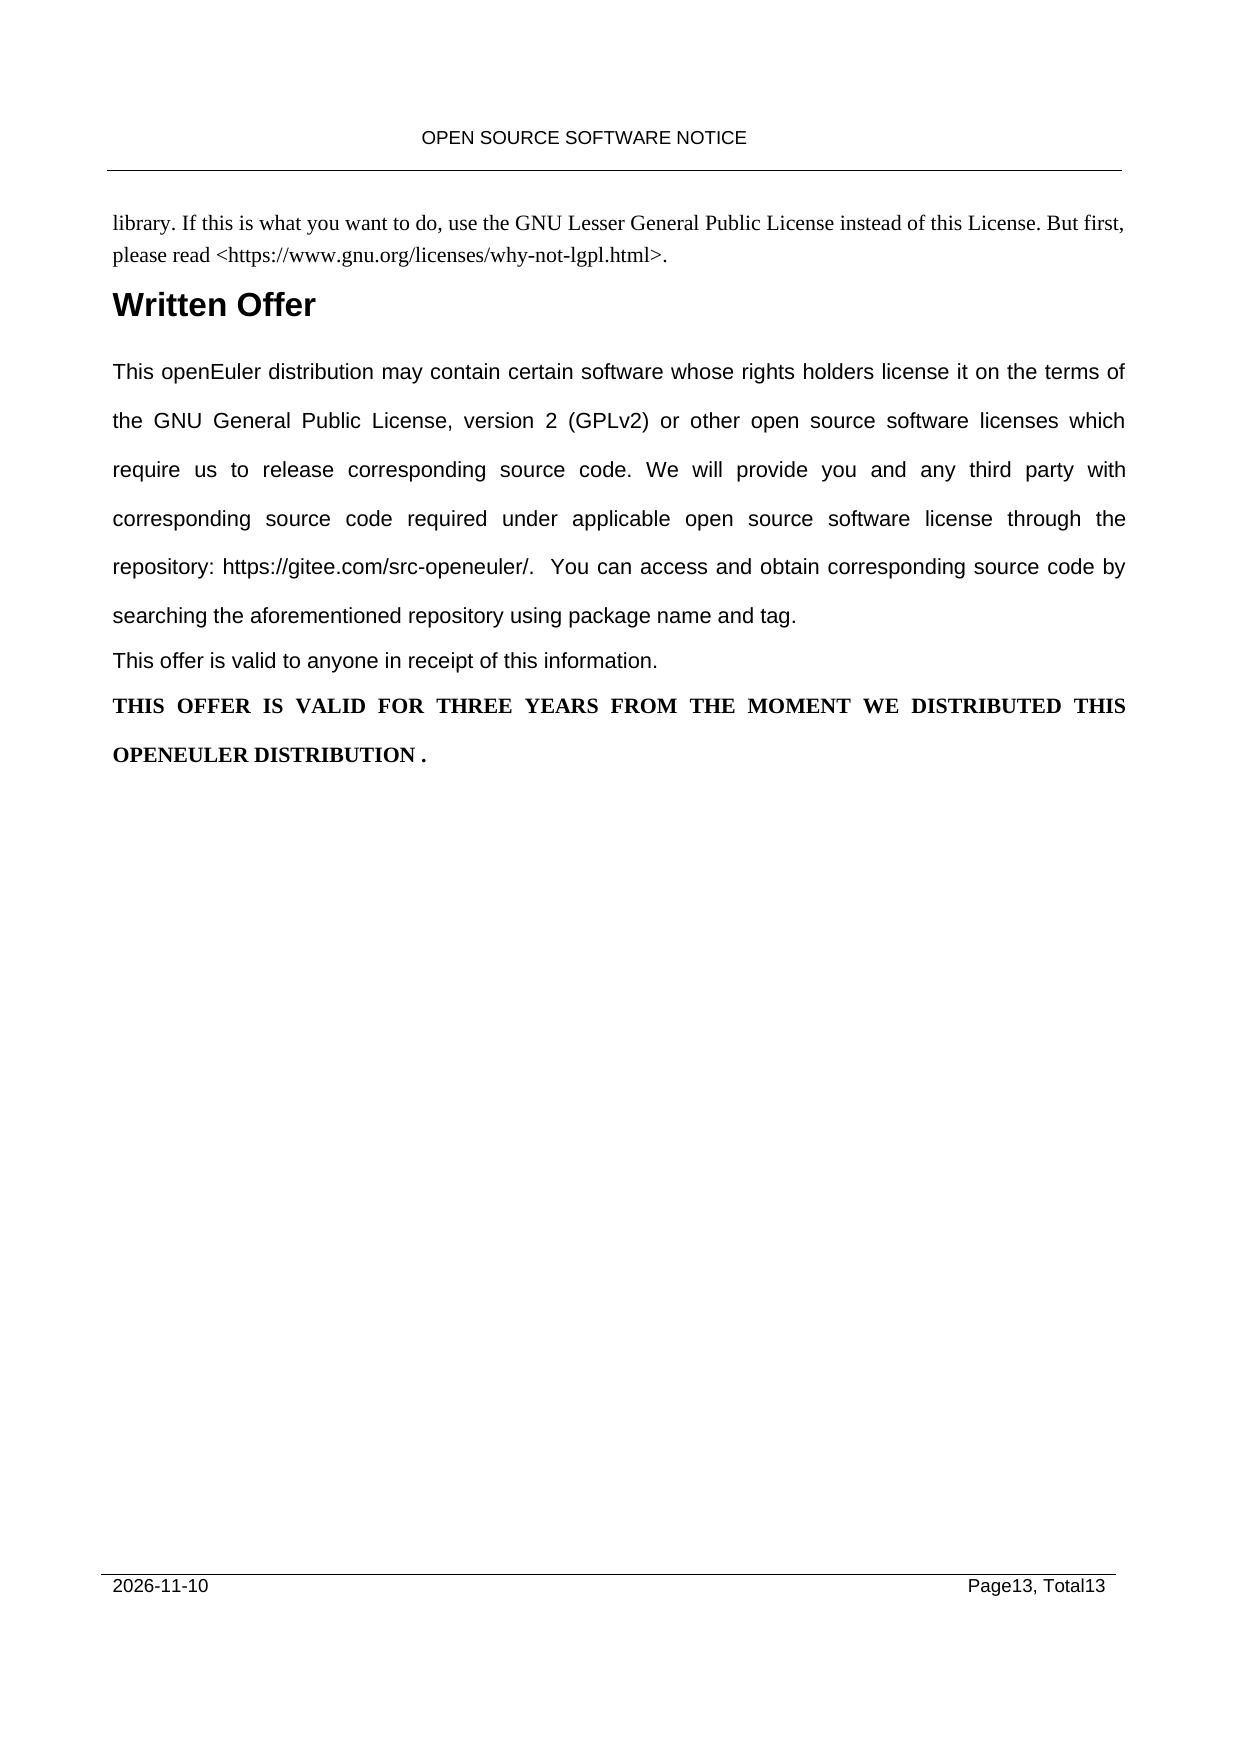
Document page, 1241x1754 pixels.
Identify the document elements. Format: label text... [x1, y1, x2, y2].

text THIS OFFER IS VALID FOR THREE YEARS FROM THE MOMENT WE DISTRIBUTED THIS OPENEULER DISTRIBUTION . [112, 689, 1128, 771]
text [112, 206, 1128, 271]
text Written Offer [112, 271, 1128, 336]
text This offer is valid to anyone in receipt of this information. [112, 644, 1128, 677]
text This openEuler distribution may contain certain software whose rights holders license it on the terms of the GNU General Public License, version 2 (GPLv2) or other open source software licenses which require us to release corresponding source code. We will provide you and any third party with corresponding source code required under applicable open source software license through the repository: https://gitee.com/src-openeuler/. You can access and obtain corresponding source code by searching the aforementioned repository using package name and tag. [112, 356, 1128, 632]
